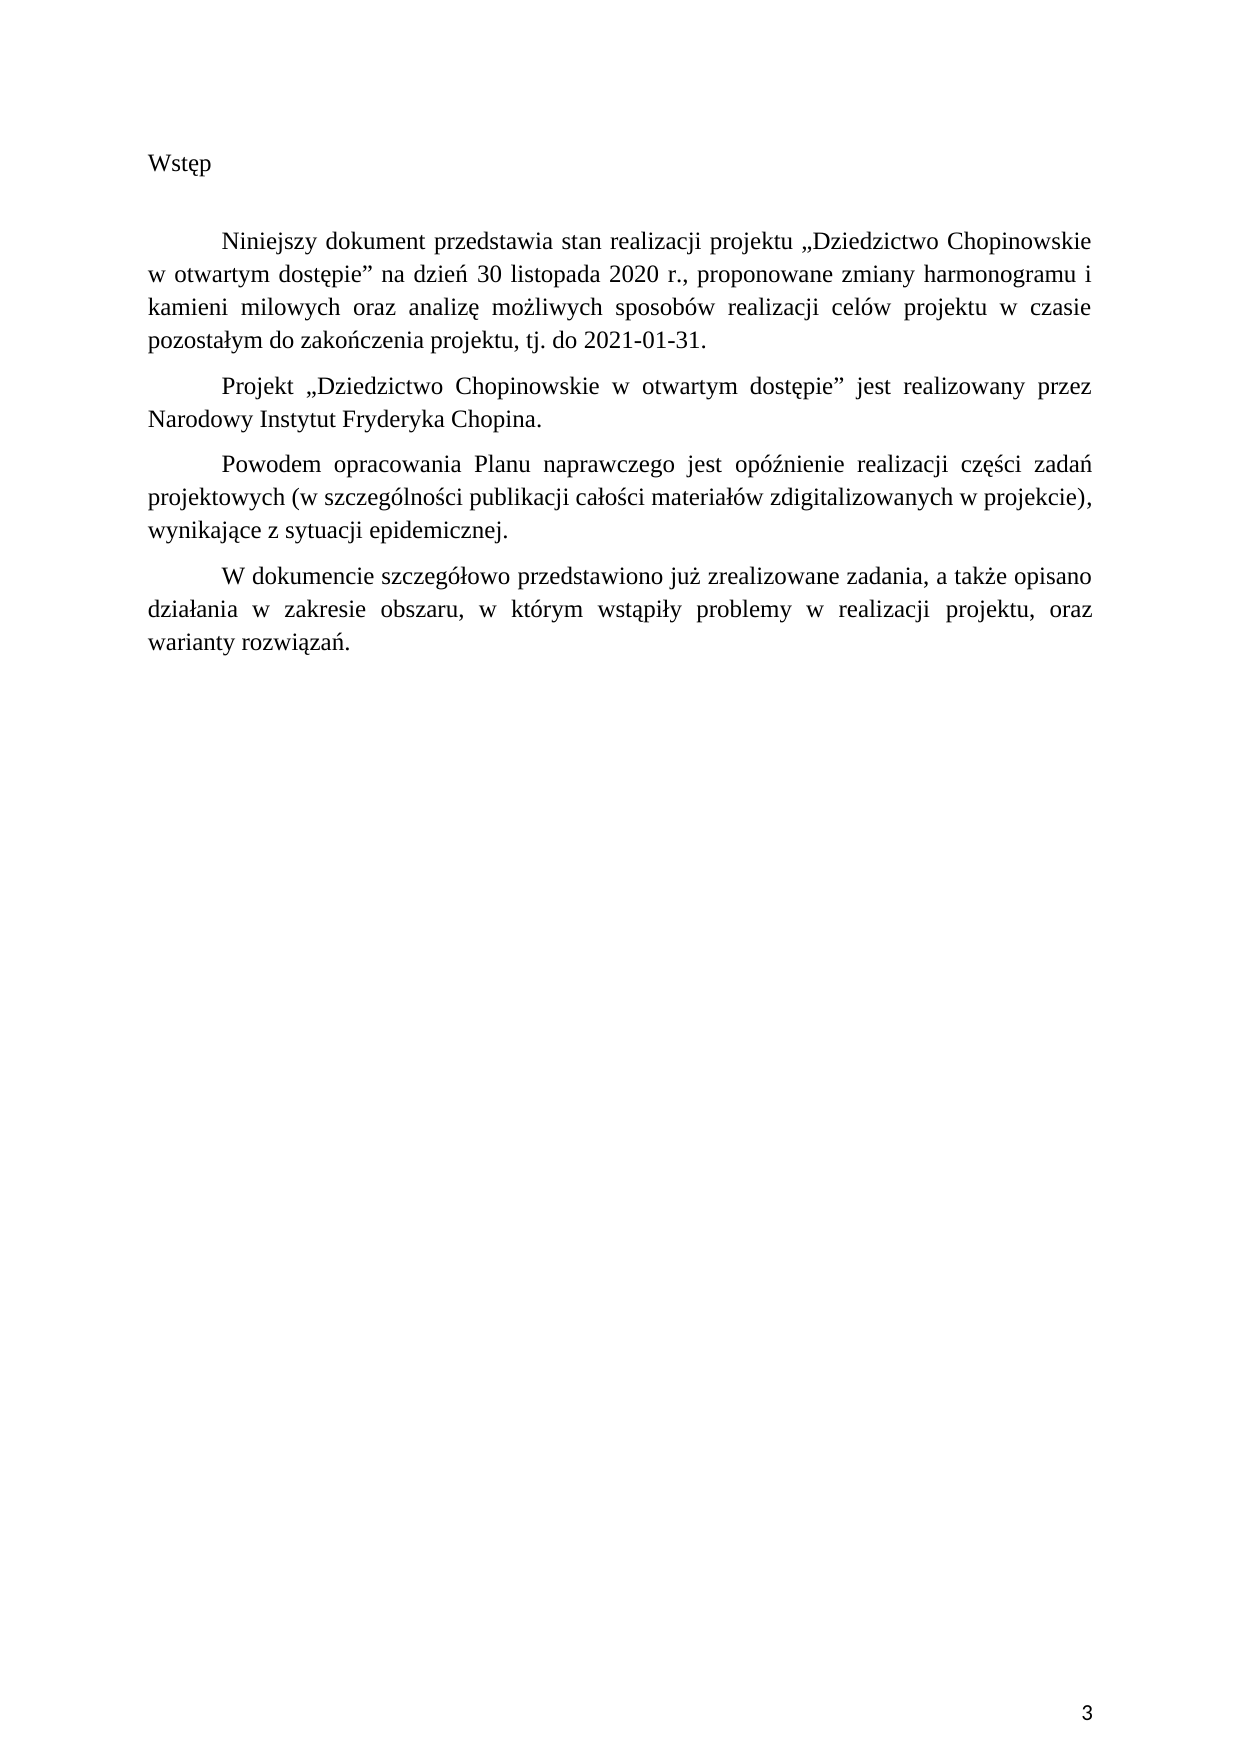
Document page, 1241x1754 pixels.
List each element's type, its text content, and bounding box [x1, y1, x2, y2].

text Projekt „Dziedzictwo Chopinowskie w otwartym dostępie” jest realizowany przez Narodowy Instytut Fryderyka Chopina. [148, 371, 1092, 433]
subtitle Wstęp [148, 148, 1092, 176]
text Niniejszy dokument przedstawia stan realizacji projektu „Dziedzictwo Chopinowskie w otwartym dostępie” na dzień 30 listopada 2020 r., proponowane zmiany harmonogramu i kamieni milowych oraz analizę możliwych sposobów realizacji celów projektu w czasie pozostałym do zakończenia projektu, tj. do 2021-01-31. [148, 226, 1092, 354]
text Powodem opracowania Planu naprawczego jest opóźnienie realizacji części zadań projektowych (w szczególności publikacji całości materiałów zdigitalizowanych w projekcie), wynikające z sytuacji epidemicznej. [148, 449, 1092, 544]
text W dokumencie szczegółowo przedstawiono już zrealizowane zadania, a także opisano działania w zakresie obszaru, w którym wstąpiły problemy w realizacji projektu, oraz warianty rozwiązań. [148, 561, 1092, 656]
